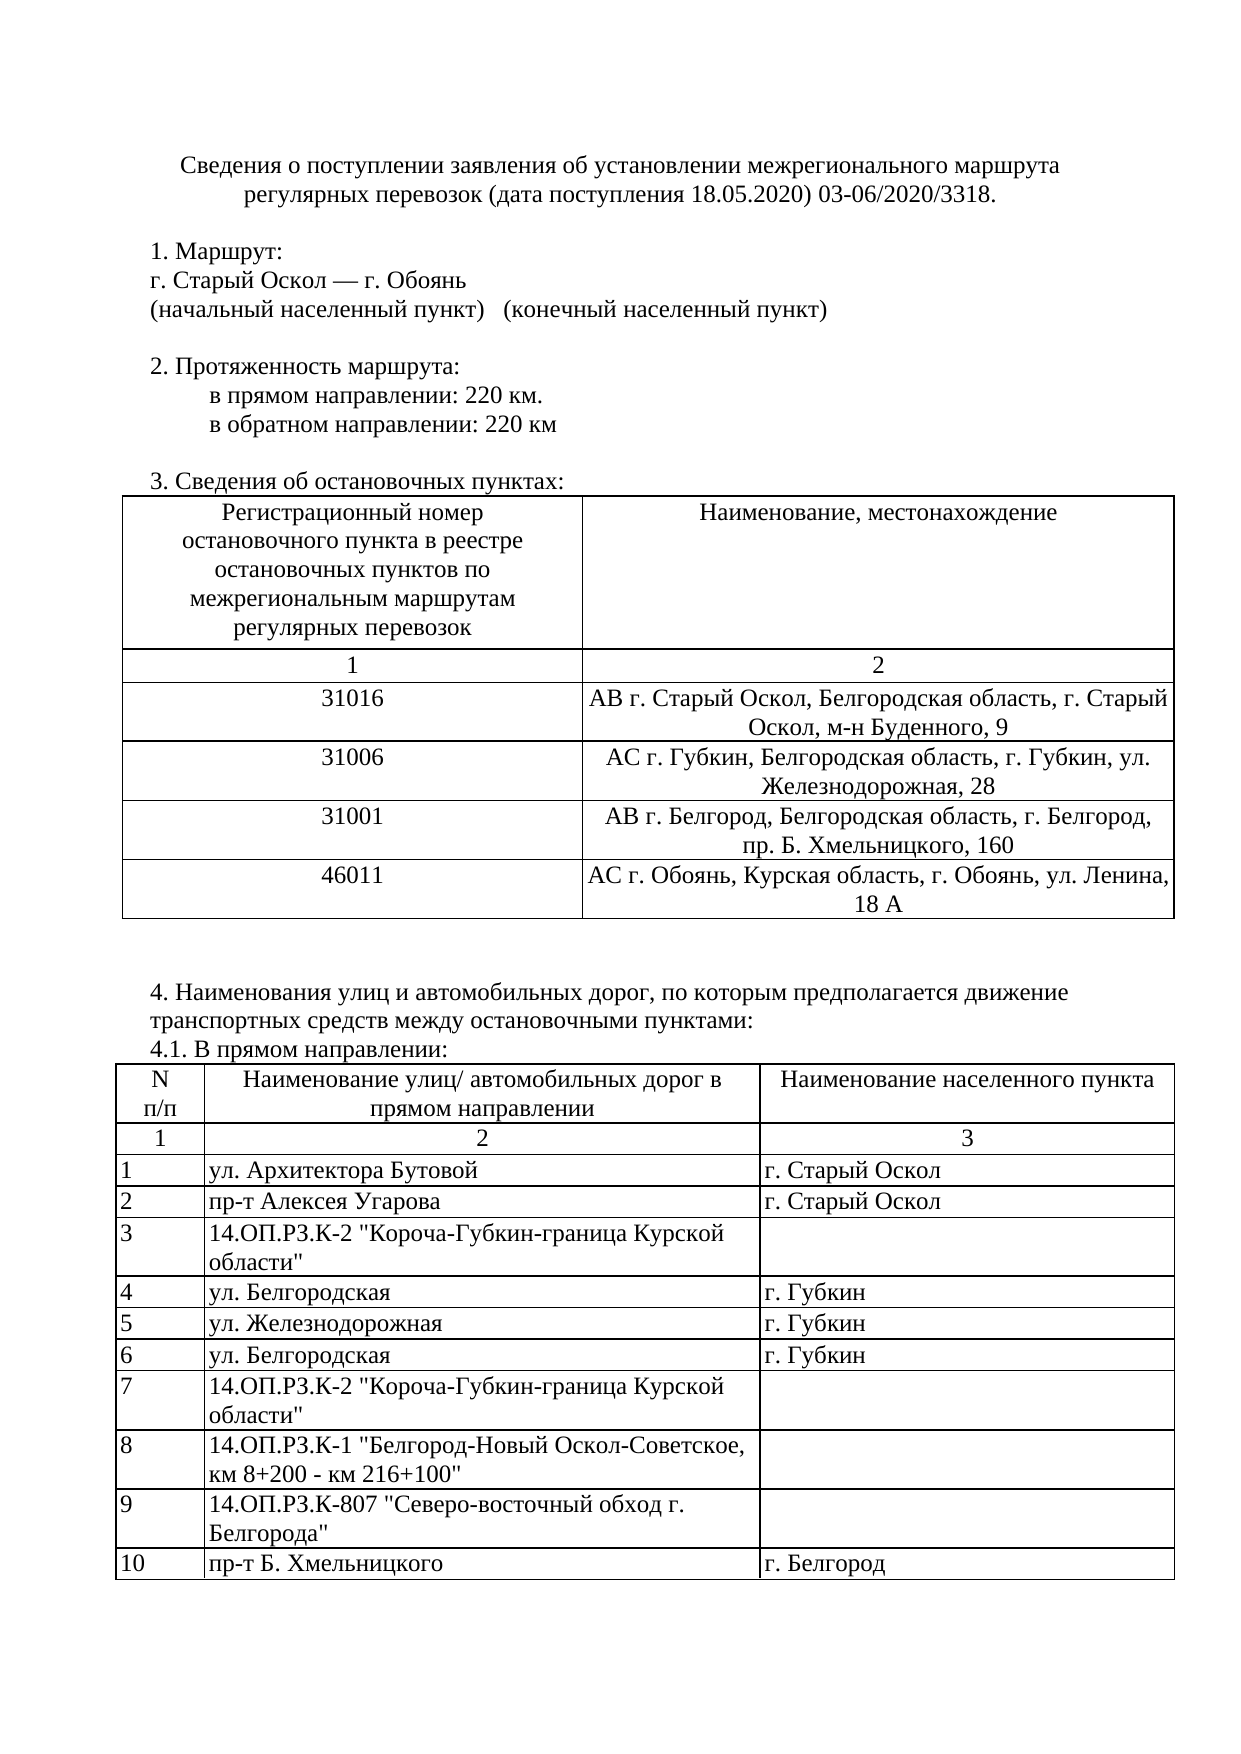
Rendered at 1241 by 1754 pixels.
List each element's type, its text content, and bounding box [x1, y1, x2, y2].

table_cell г. Старый Оскол [761, 1155, 1174, 1185]
table_cell АС г. Губкин, Белгородская область, г. Губкин, ул. Железнодорожная, 28 [583, 742, 1173, 799]
table_cell 1 [117, 1155, 204, 1185]
table_cell 46011 [123, 860, 582, 918]
table_cell 1 [117, 1124, 204, 1153]
table_cell г. Белгород [761, 1549, 1174, 1578]
text 4. Наименования улиц и автомобильных дорог, по которым предполагается движение транспортных средств между остановочными пунктами: [150, 977, 1090, 1034]
table_cell пр-т Б. Хмельницкого [205, 1549, 759, 1578]
table_cell г. Губкин [761, 1308, 1174, 1338]
table_cell АС г. Обоянь, Курская область, г. Обоянь, ул. Ленина, 18 А [583, 860, 1173, 918]
table_cell 14.ОП.РЗ.К-2 "Короча-Губкин-граница Курской области" [205, 1371, 759, 1429]
table_cell ул. Белгородская [205, 1277, 759, 1307]
table_cell г. Губкин [761, 1277, 1174, 1307]
table_cell 31006 [123, 742, 582, 799]
table_cell 3 [117, 1218, 204, 1275]
text (начальный населенный пункт) (конечный населенный пункт) [150, 294, 1090, 322]
table_cell ул. Архитектора Бутовой [205, 1155, 759, 1185]
text 1. Маршрут: [150, 236, 1090, 265]
table_cell 7 [117, 1371, 204, 1429]
table_cell 14.ОП.РЗ.К-807 "Северо-восточный обход г. Белгорода" [205, 1490, 759, 1547]
table_cell 8 [117, 1431, 204, 1488]
table_cell 6 [117, 1340, 204, 1370]
table_cell 9 [117, 1490, 204, 1547]
table_cell АВ г. Старый Оскол, Белгородская область, г. Старый Оскол, м-н Буденного, 9 [583, 683, 1173, 740]
table_cell 1 [123, 650, 582, 681]
table_cell 2 [117, 1187, 204, 1216]
table_cell 14.ОП.РЗ.К-2 "Короча-Губкин-граница Курской области" [205, 1218, 759, 1275]
table_cell ул. Железнодорожная [205, 1308, 759, 1338]
table_cell пр-т Алексея Угарова [205, 1187, 759, 1216]
table_cell г. Губкин [761, 1340, 1174, 1370]
table_cell АВ г. Белгород, Белгородская область, г. Белгород, пр. Б. Хмельницкого, 160 [583, 801, 1173, 858]
table_cell [761, 1490, 1174, 1547]
table_header Наименование улиц/ автомобильных дорог в прямом направлении [205, 1065, 759, 1122]
table_cell [761, 1371, 1174, 1429]
text 3. Сведения об остановочных пунктах: [150, 466, 1090, 495]
table_cell 4 [117, 1277, 204, 1307]
table_cell 10 [117, 1549, 204, 1578]
table_cell 31001 [123, 801, 582, 858]
table_cell 2 [205, 1124, 759, 1153]
text 2. Протяженность маршрута: [150, 351, 1090, 380]
table_cell 3 [761, 1124, 1174, 1153]
table_cell 2 [583, 650, 1173, 681]
table_cell 5 [117, 1308, 204, 1338]
table_header N п/п [117, 1065, 204, 1122]
table_header Регистрационный номер остановочного пункта в реестре остановочных пунктов по межрегиональным маршрутам регулярных перевозок [123, 497, 582, 648]
text 4.1. В прямом направлении: [150, 1034, 1090, 1063]
table_cell 14.ОП.РЗ.К-1 "Белгород-Новый Оскол-Советское, км 8+200 - км 216+100" [205, 1431, 759, 1488]
table_header Наименование населенного пункта [761, 1065, 1174, 1122]
table_cell г. Старый Оскол [761, 1187, 1174, 1216]
text в прямом направлении: 220 км. [150, 380, 1090, 409]
text Сведения о поступлении заявления об установлении межрегионального маршрута регулярных перевозок (дата поступления 18.05.2020) 03-06/2020/3318. [150, 150, 1090, 207]
text в обратном направлении: 220 км [150, 409, 1090, 437]
table_cell ул. Белгородская [205, 1340, 759, 1370]
table_cell [761, 1431, 1174, 1488]
table_cell [761, 1218, 1174, 1275]
text г. Старый Оскол — г. Обоянь [150, 265, 1090, 294]
table_header Наименование, местонахождение [583, 497, 1173, 648]
table_cell 31016 [123, 683, 582, 740]
